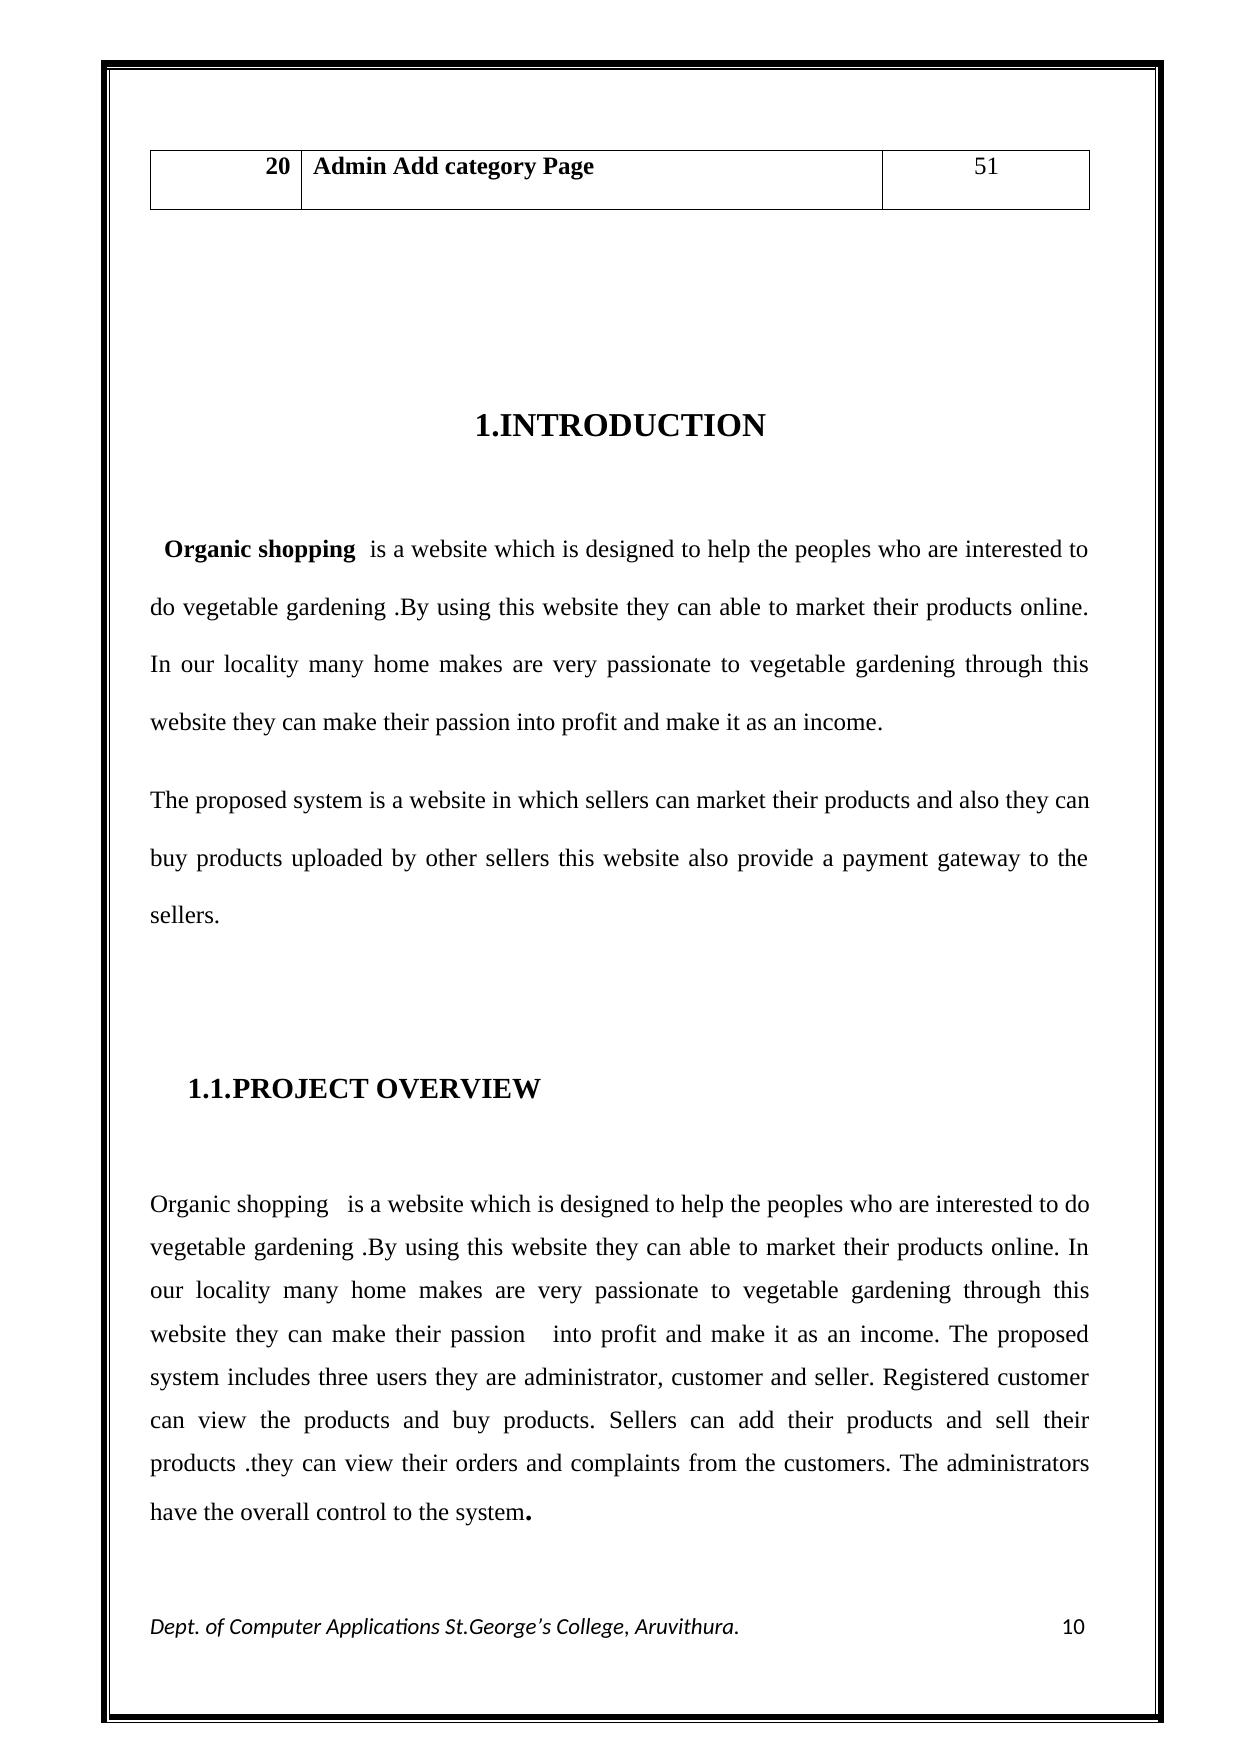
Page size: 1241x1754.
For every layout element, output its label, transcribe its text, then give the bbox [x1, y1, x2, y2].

text The proposed system is a website in which sellers can market their products and also they can buy products uploaded by other sellers this website also provide a payment gateway to the sellers. [150, 785, 1090, 929]
list PROJECT OVERVIEW [187, 1071, 1090, 1104]
table_cell 51 [883, 151, 1089, 209]
table_cell Admin Add category Page [302, 151, 882, 209]
table_cell 20 [151, 151, 301, 209]
text 1.INTRODUCTION [150, 405, 1090, 443]
text Organic shopping is a website which is designed to help the peoples who are interested to do vegetable gardening .By using this website they can able to market their products online. In our locality many home makes are very passionate to vegetable gardening through this website they can make their passion into profit and make it as an income. The proposed system includes three users they are administrator, customer and seller. Registered customer can view the products and buy products. Sellers can add their products and sell their products .they can view their orders and complaints from the customers. The administrators have the overall control to the system. [150, 1189, 1090, 1527]
text Organic shopping is a website which is designed to help the peoples who are interested to do vegetable gardening .By using this website they can able to market their products online. In our locality many home makes are very passionate to vegetable gardening through this website they can make their passion into profit and make it as an income. [150, 534, 1090, 736]
